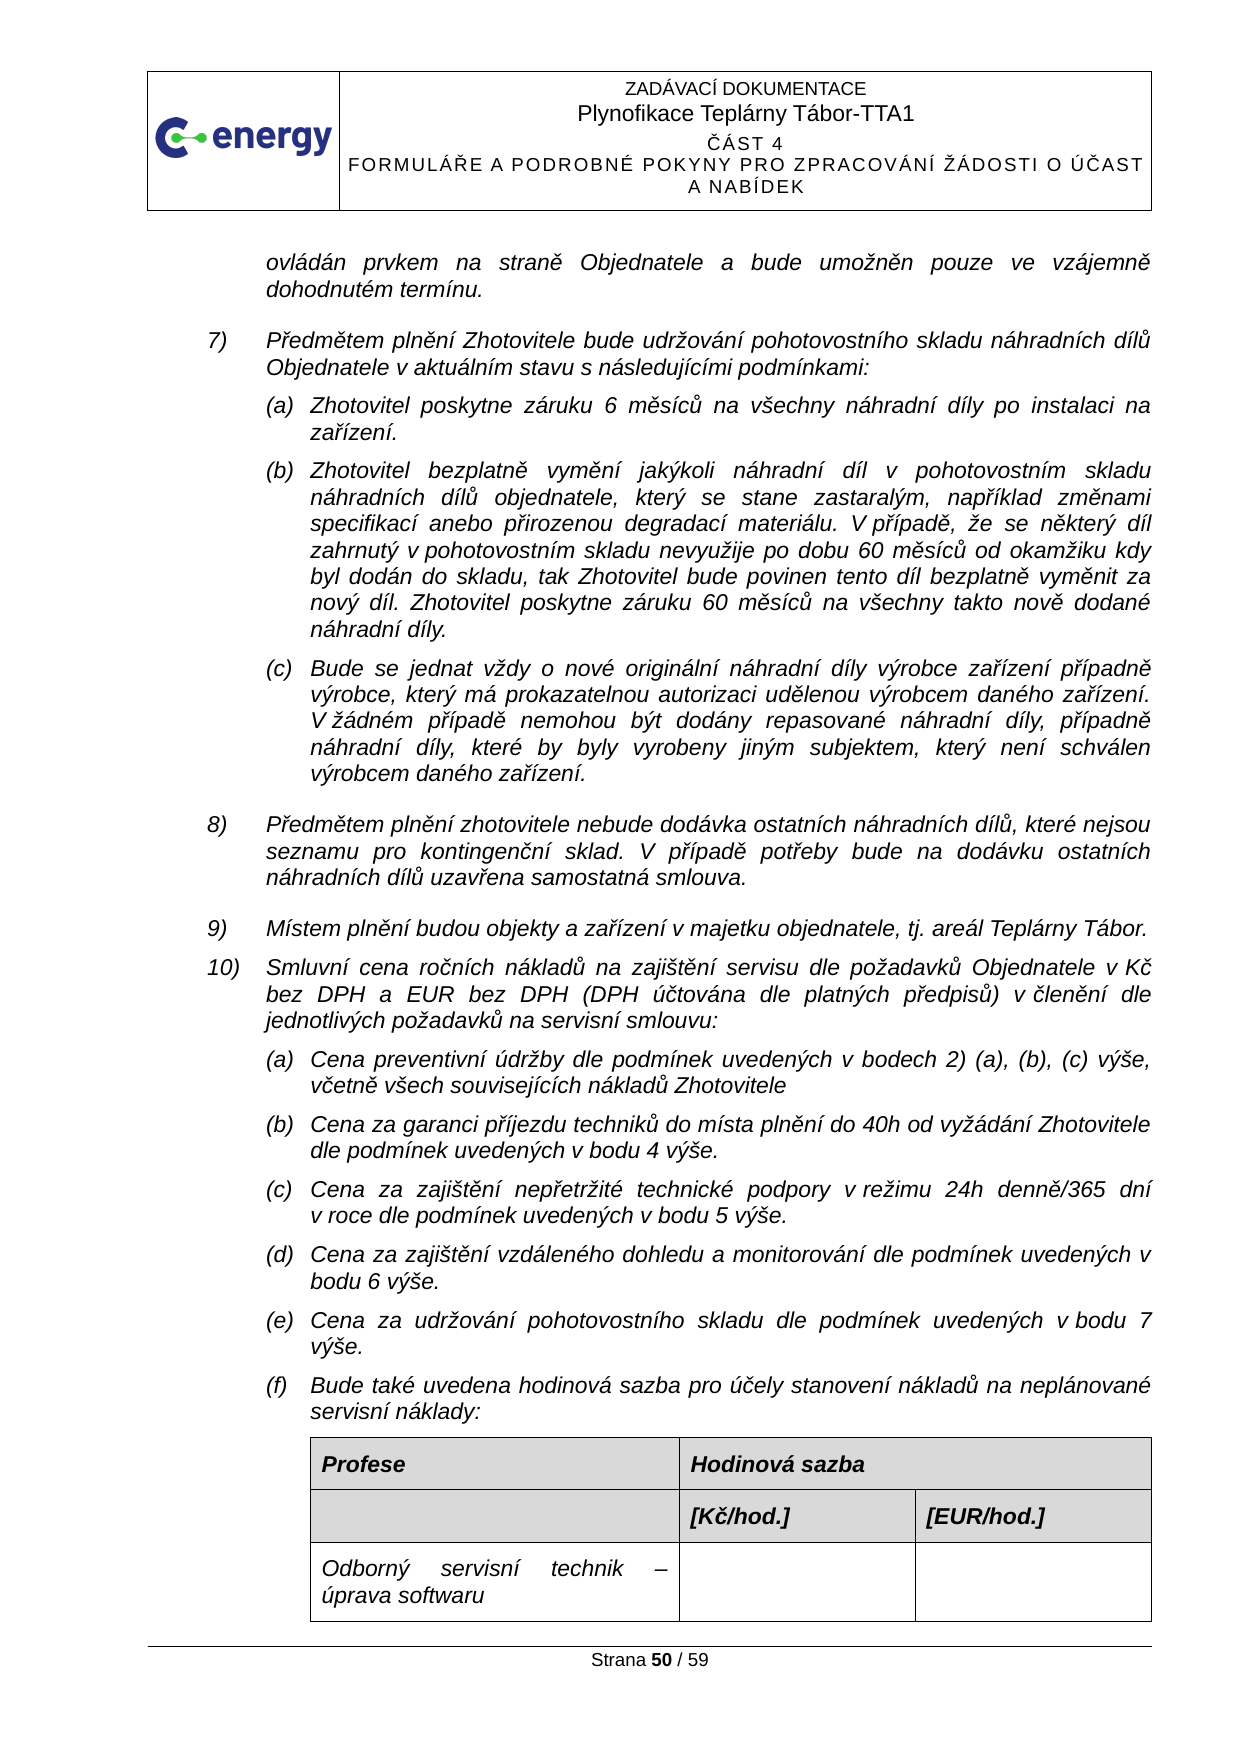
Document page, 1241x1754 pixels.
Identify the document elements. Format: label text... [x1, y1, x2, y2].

table_cell [311, 1490, 679, 1542]
list Cena za zajištění nepřetržité technické podpory v režimu 24h denně/365 dní v roce dle podmínek uvedených v bodu 5 výše. [266, 1176, 1152, 1229]
list Předmětem plnění Zhotovitele bude udržování pohotovostního skladu náhradních dílů Objednatele v aktuálním stavu s následujícími podmínkami: [207, 327, 1152, 380]
list Cena preventivní údržby dle podmínek uvedených v bodech 2) (a), (b), (c) výše, včetně všech souvisejících nákladů Zhotovitele [266, 1046, 1152, 1098]
list Bude také uvedena hodinová sazba pro účely stanovení nákladů na neplánované servisní náklady: [266, 1372, 1152, 1424]
list Zhotovitel poskytne záruku 6 měsíců na všechny náhradní díly po instalaci na zařízení. [266, 392, 1152, 445]
table_header Hodinová sazba [680, 1438, 1151, 1489]
table_cell [EUR/hod.] [916, 1490, 1151, 1542]
table_cell [916, 1543, 1151, 1621]
list Bude se jednat vždy o nové originální náhradní díly výrobce zařízení případně výrobce, který má prokazatelnou autorizaci udělenou výrobcem daného zařízení. V žádném případě nemohou být dodány repasované náhradní díly, případně náhradní díly, které by byly vyrobeny jiným subjektem, který není schválen výrobcem daného zařízení. [266, 654, 1152, 786]
list Smluvní cena ročních nákladů na zajištění servisu dle požadavků Objednatele v Kč bez DPH a EUR bez DPH (DPH účtována dle platných předpisů) v členění dle jednotlivých požadavků na servisní smlouvu: [207, 954, 1152, 1033]
table_header Profese [311, 1438, 679, 1489]
list Místem plnění budou objekty a zařízení v majetku objednatele, tj. areál Teplárny Tábor. [207, 915, 1152, 942]
list Cena za zajištění vzdáleného dohledu a monitorování dle podmínek uvedených v bodu 6 výše. [266, 1241, 1152, 1294]
table_cell [Kč/hod.] [680, 1490, 915, 1542]
picture [155, 117, 332, 158]
list Cena za garanci příjezdu techniků do místa plnění do 40h od vyžádání Zhotovitele dle podmínek uvedených v bodu 4 výše. [266, 1111, 1152, 1164]
table_cell Odborný servisní technik – úprava softwaru [311, 1543, 679, 1621]
list Cena za udržování pohotovostního skladu dle podmínek uvedených v bodu 7 výše. [266, 1307, 1152, 1359]
list Předmětem plnění zhotovitele nebude dodávka ostatních náhradních dílů, které nejsou seznamu pro kontingenční sklad. V případě potřeby bude na dodávku ostatních náhradních dílů uzavřena samostatná smlouva. [207, 811, 1152, 890]
list Zhotovitel bezplatně vymění jakýkoli náhradní díl v pohotovostním skladu náhradních dílů objednatele, který se stane zastaralým, například změnami specifikací anebo přirozenou degradací materiálu. V případě, že se některý díl zahrnutý v pohotovostním skladu nevyužije po dobu 60 měsíců od okamžiku kdy byl dodán do skladu, tak Zhotovitel bude povinen tento díl bezplatně vyměnit za nový díl. Zhotovitel poskytne záruku 60 měsíců na všechny takto nově dodané náhradní díly. [266, 457, 1152, 642]
table_cell [680, 1543, 915, 1621]
